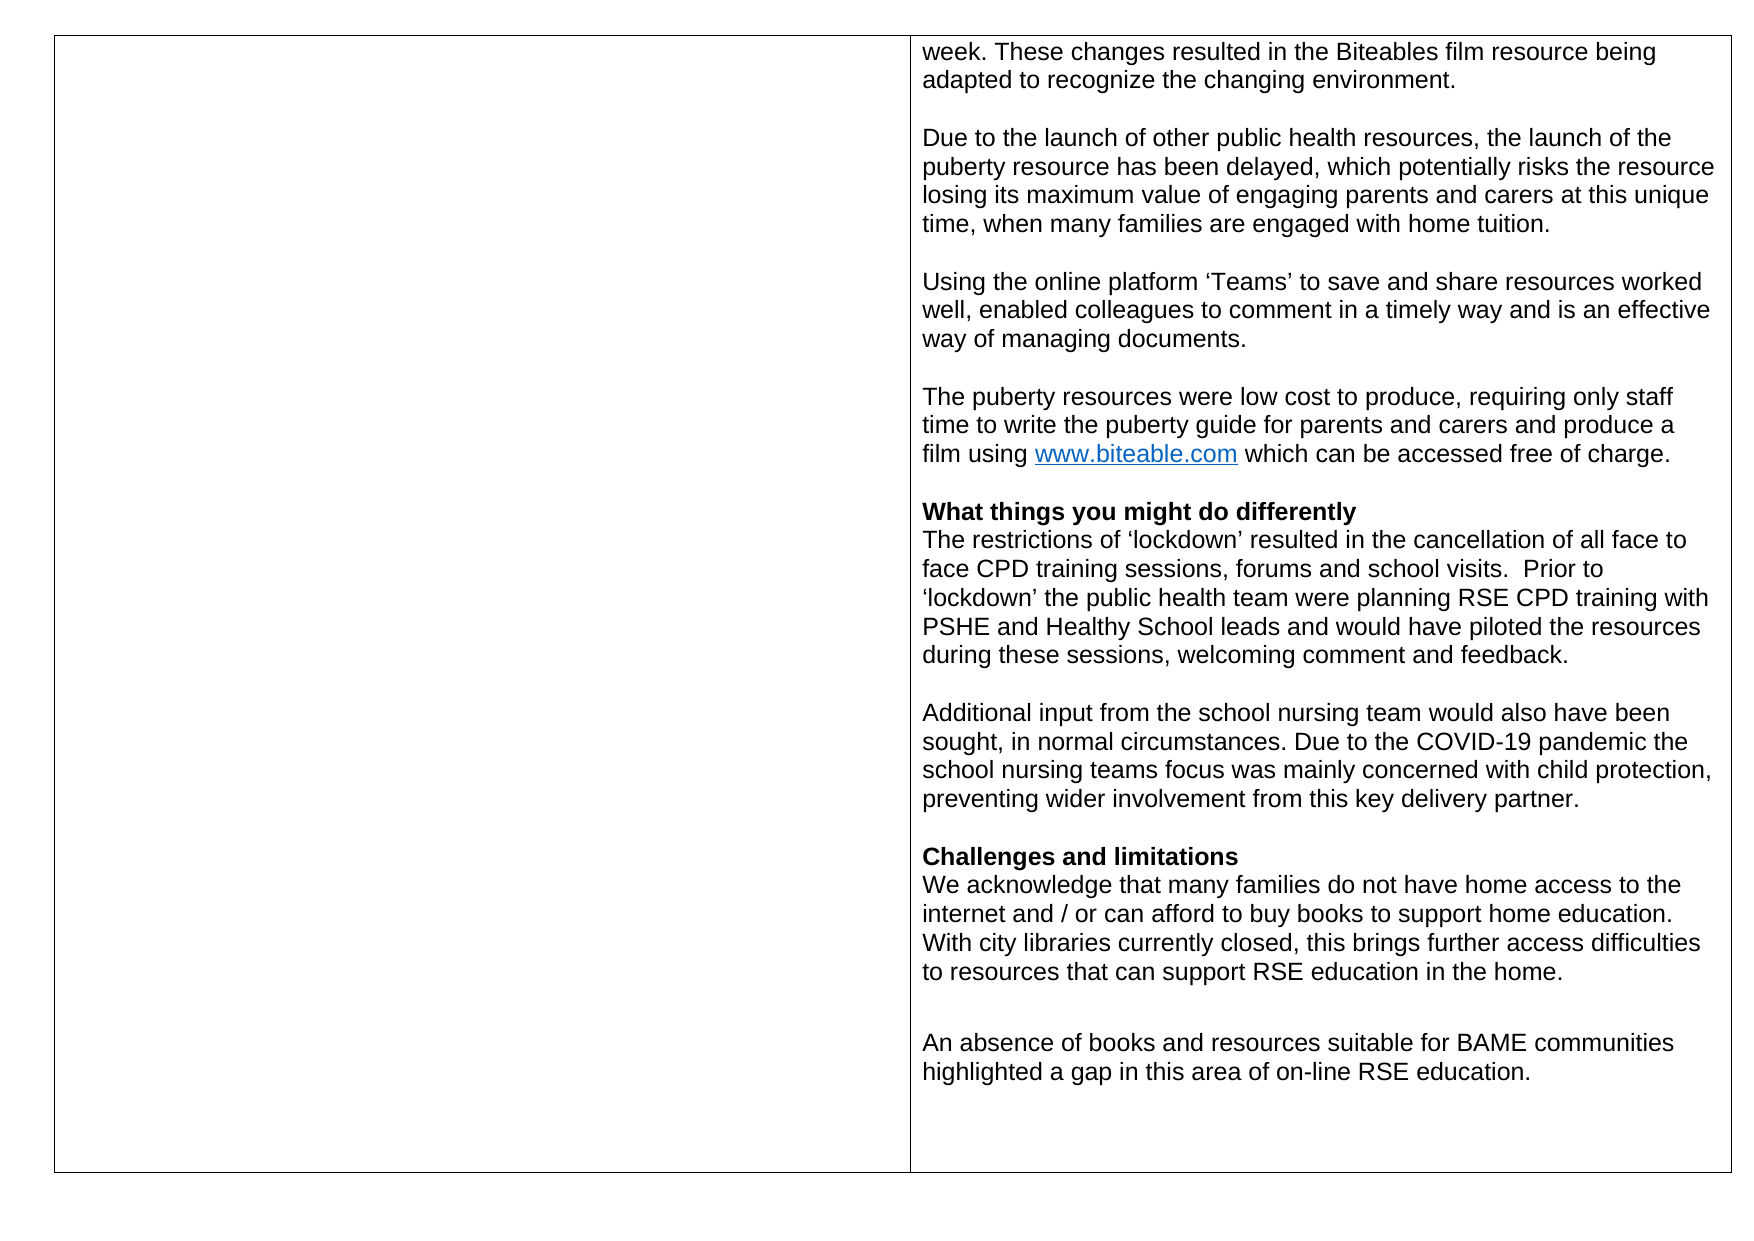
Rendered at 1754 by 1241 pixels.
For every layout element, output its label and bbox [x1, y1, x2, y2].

table_cell [911, 36, 1731, 1172]
table_cell [55, 36, 910, 1172]
